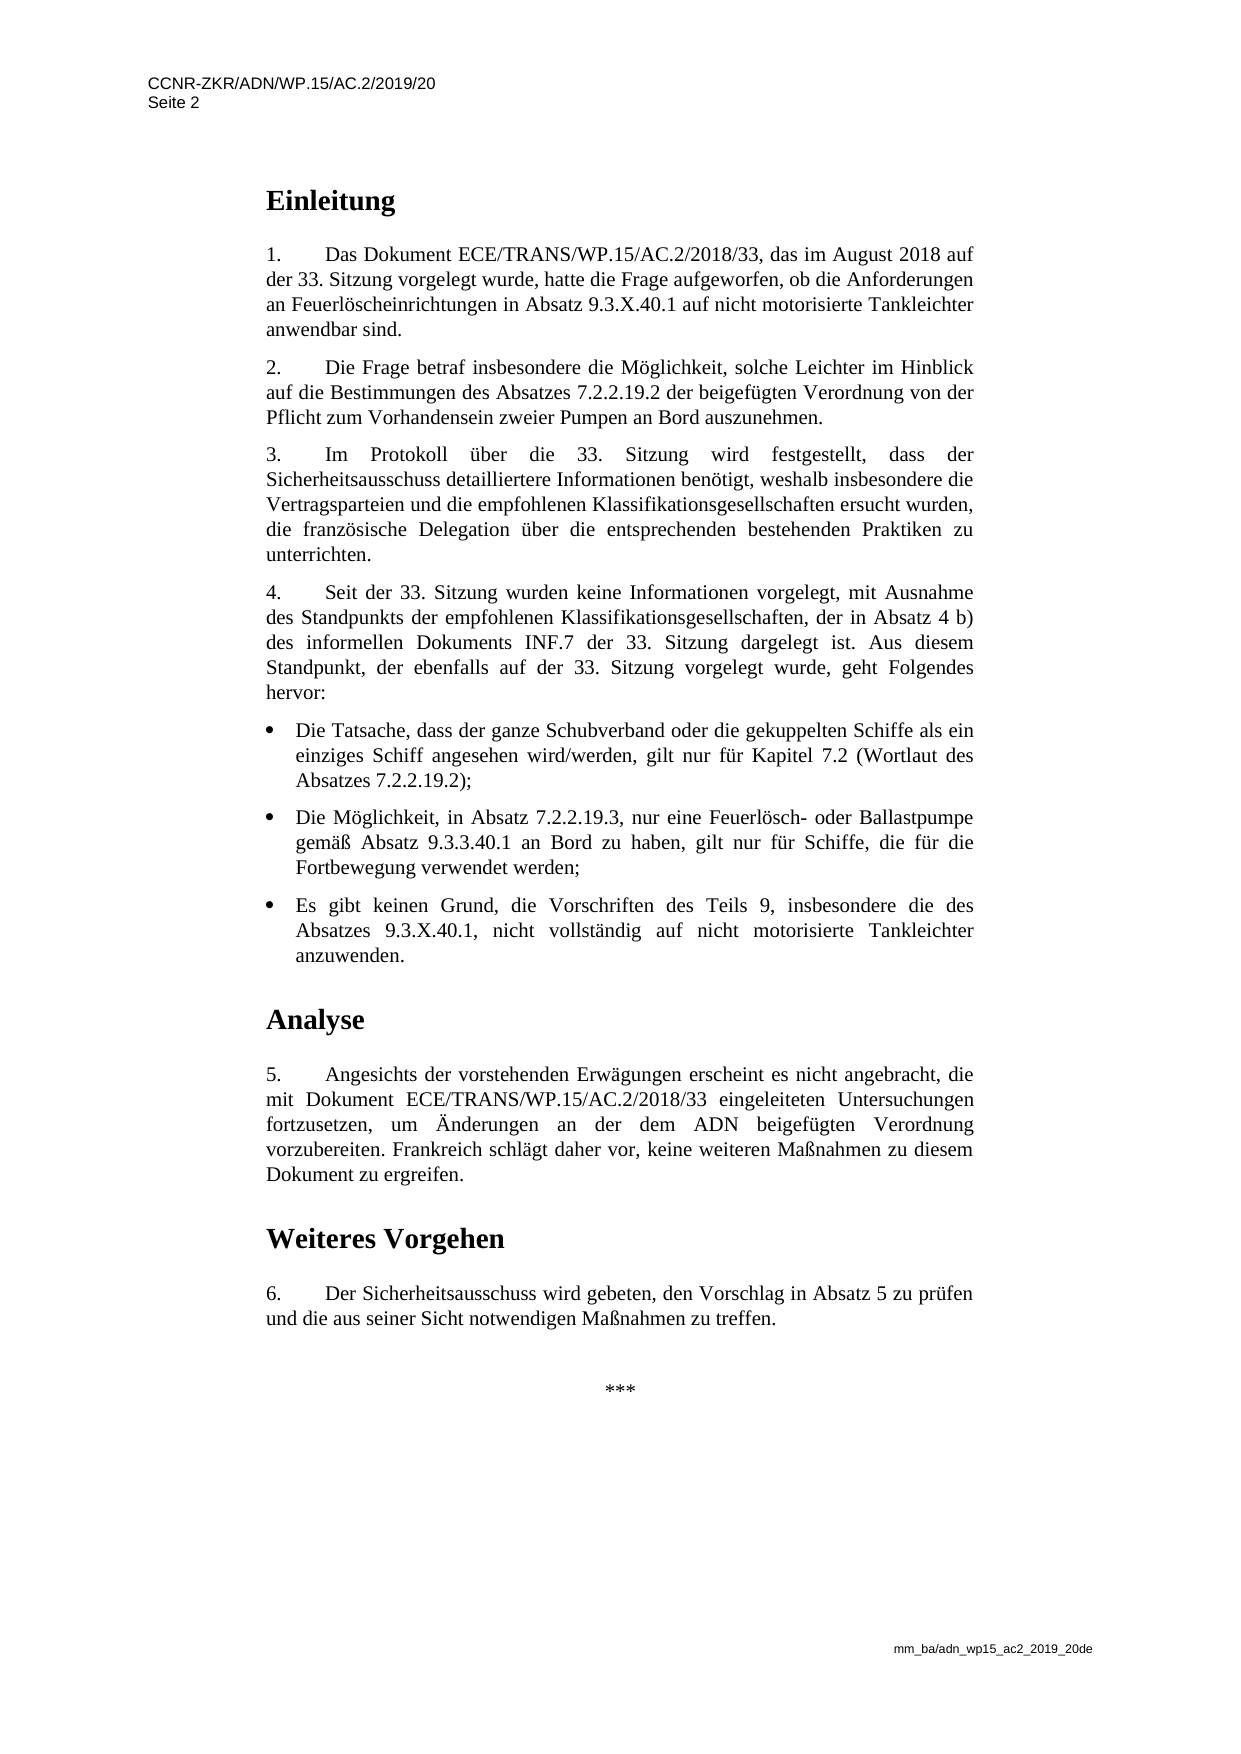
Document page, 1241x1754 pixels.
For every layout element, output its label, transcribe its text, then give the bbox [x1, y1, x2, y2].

list Die Tatsache, dass der ganze Schubverband oder die gekuppelten Schiffe als ein einziges Schiff angesehen wird/werden, gilt nur für Kapitel 7.2 (Wortlaut des Absatzes 7.2.2.19.2); [266, 717, 974, 792]
text 2. Die Frage betraf insbesondere die Möglichkeit, solche Leichter im Hinblick auf die Bestimmungen des Absatzes 7.2.2.19.2 der beigefügten Verordnung von der Pflicht zum Vorhandensein zweier Pumpen an Bord auszunehmen. [266, 354, 974, 429]
list Die Möglichkeit, in Absatz 7.2.2.19.3, nur eine Feuerlösch- oder Ballastpumpe gemäß Absatz 9.3.3.40.1 an Bord zu haben, gilt nur für Schiffe, die für die Fortbewegung verwendet werden; [266, 804, 974, 879]
text 6. Der Sicherheitsausschuss wird gebeten, den Vorschlag in Absatz 5 zu prüfen und die aus seiner Sicht notwendigen Maßnahmen zu treffen. [266, 1279, 974, 1329]
text Einleitung [148, 185, 974, 216]
text 1. Das Dokument ECE/TRANS/WP.15/AC.2/2018/33, das im August 2018 auf der 33. Sitzung vorgelegt wurde, hatte die Frage aufgeworfen, ob die Anforderungen an Feuerlöscheinrichtungen in Absatz 9.3.X.40.1 auf nicht motorisierte Tankleichter anwendbar sind. [266, 241, 974, 341]
list Es gibt keinen Grund, die Vorschriften des Teils 9, insbesondere die des Absatzes 9.3.X.40.1, nicht vollständig auf nicht motorisierte Tankleichter anzuwenden. [266, 892, 974, 967]
text 3. Im Protokoll über die 33. Sitzung wird festgestellt, dass der Sicherheitsausschuss detailliertere Informationen benötigt, weshalb insbesondere die Vertragsparteien und die empfohlenen Klassifikationsgesellschaften ersucht wurden, die französische Delegation über die entsprechenden bestehenden Praktiken zu unterrichten. [266, 441, 974, 566]
text *** [148, 1378, 1093, 1403]
text 5. Angesichts der vorstehenden Erwägungen erscheint es nicht angebracht, die mit Dokument ECE/TRANS/WP.15/AC.2/2018/33 eingeleiteten Untersuchungen fortzusetzen, um Änderungen an der dem ADN beigefügten Verordnung vorzubereiten. Frankreich schlägt daher vor, keine weiteren Maßnahmen zu diesem Dokument zu ergreifen. [266, 1061, 974, 1186]
text 4. Seit der 33. Sitzung wurden keine Informationen vorgelegt, mit Ausnahme des Standpunkts der empfohlenen Klassifikationsgesellschaften, der in Absatz 4 b) des informellen Dokuments INF.7 der 33. Sitzung dargelegt ist. Aus diesem Standpunkt, der ebenfalls auf der 33. Sitzung vorgelegt wurde, geht Folgendes hervor: [266, 579, 974, 704]
text Weiteres Vorgehen [148, 1223, 974, 1254]
text Analyse [148, 1004, 974, 1036]
